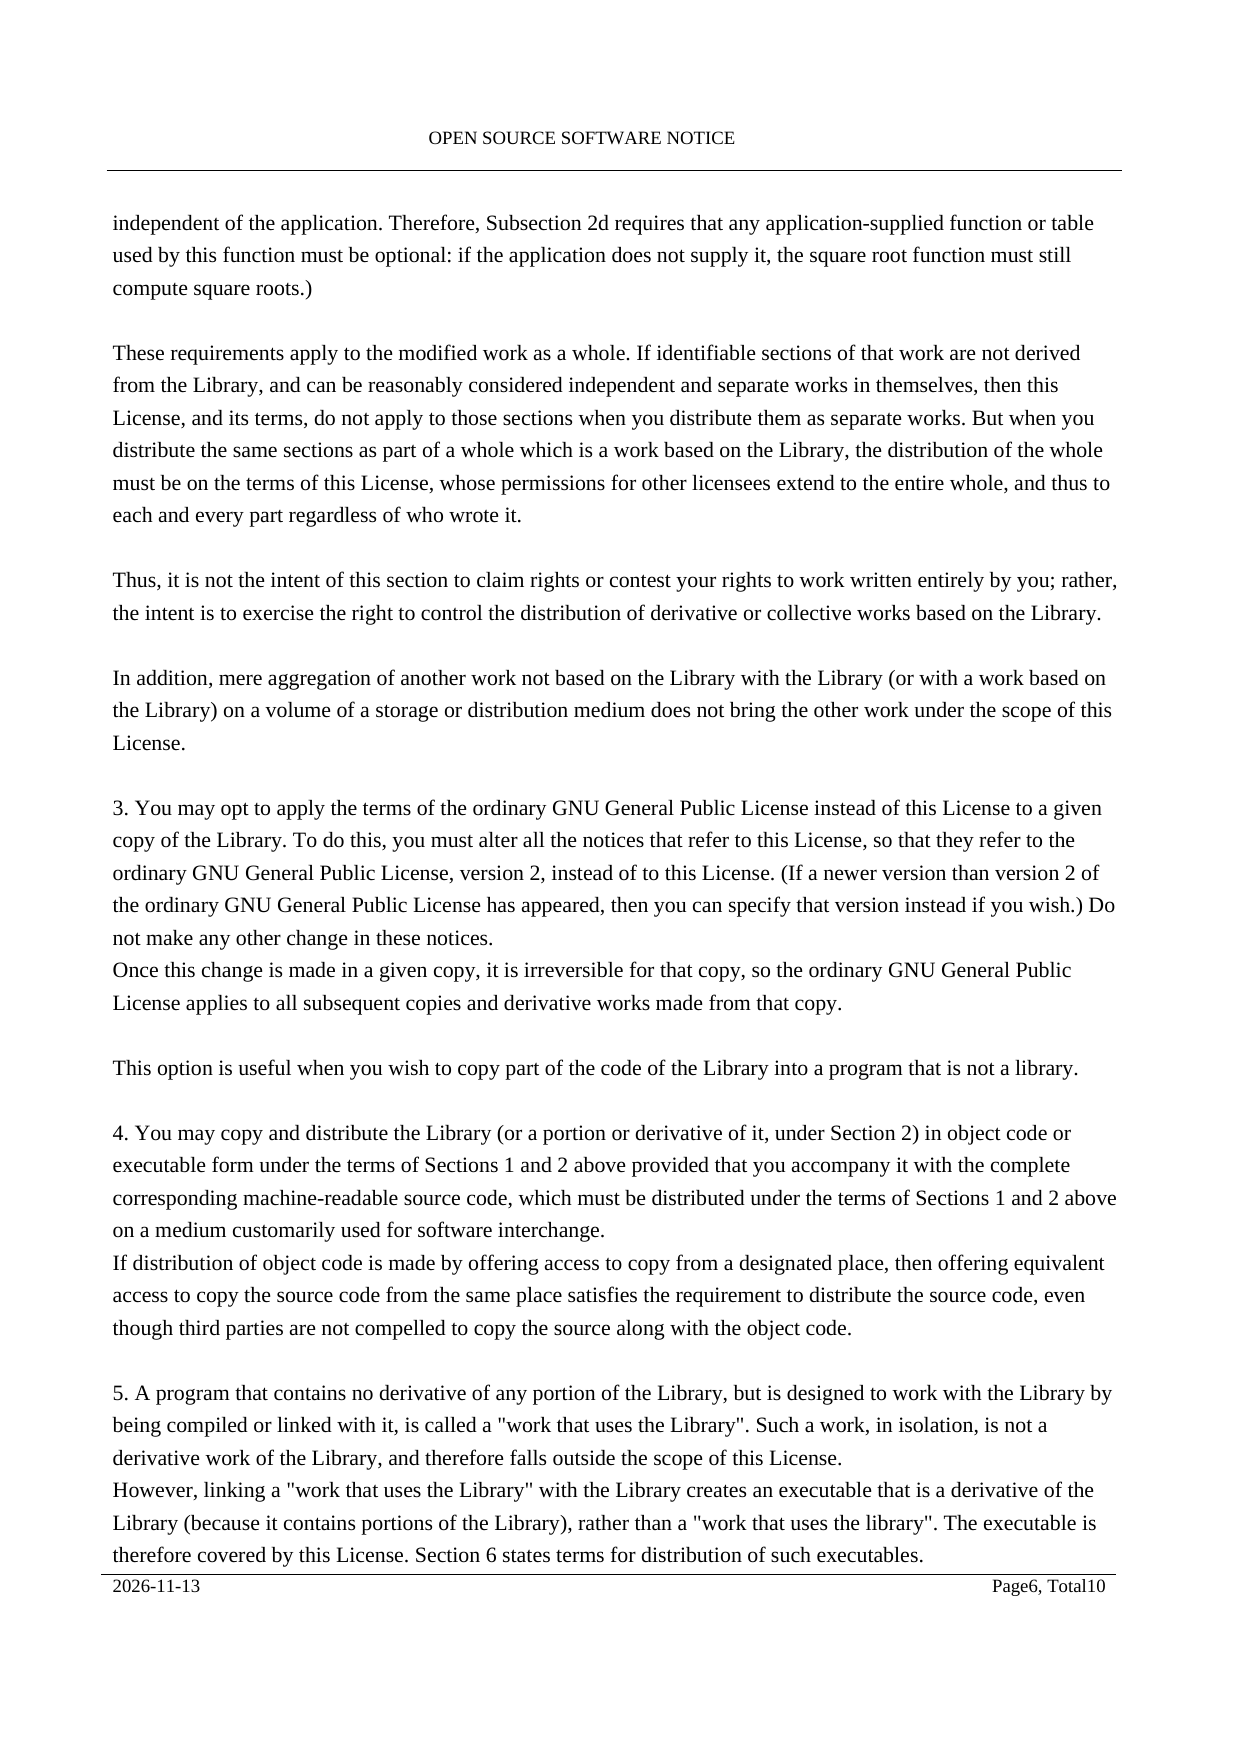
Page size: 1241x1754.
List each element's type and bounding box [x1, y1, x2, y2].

text [112, 206, 1128, 1571]
